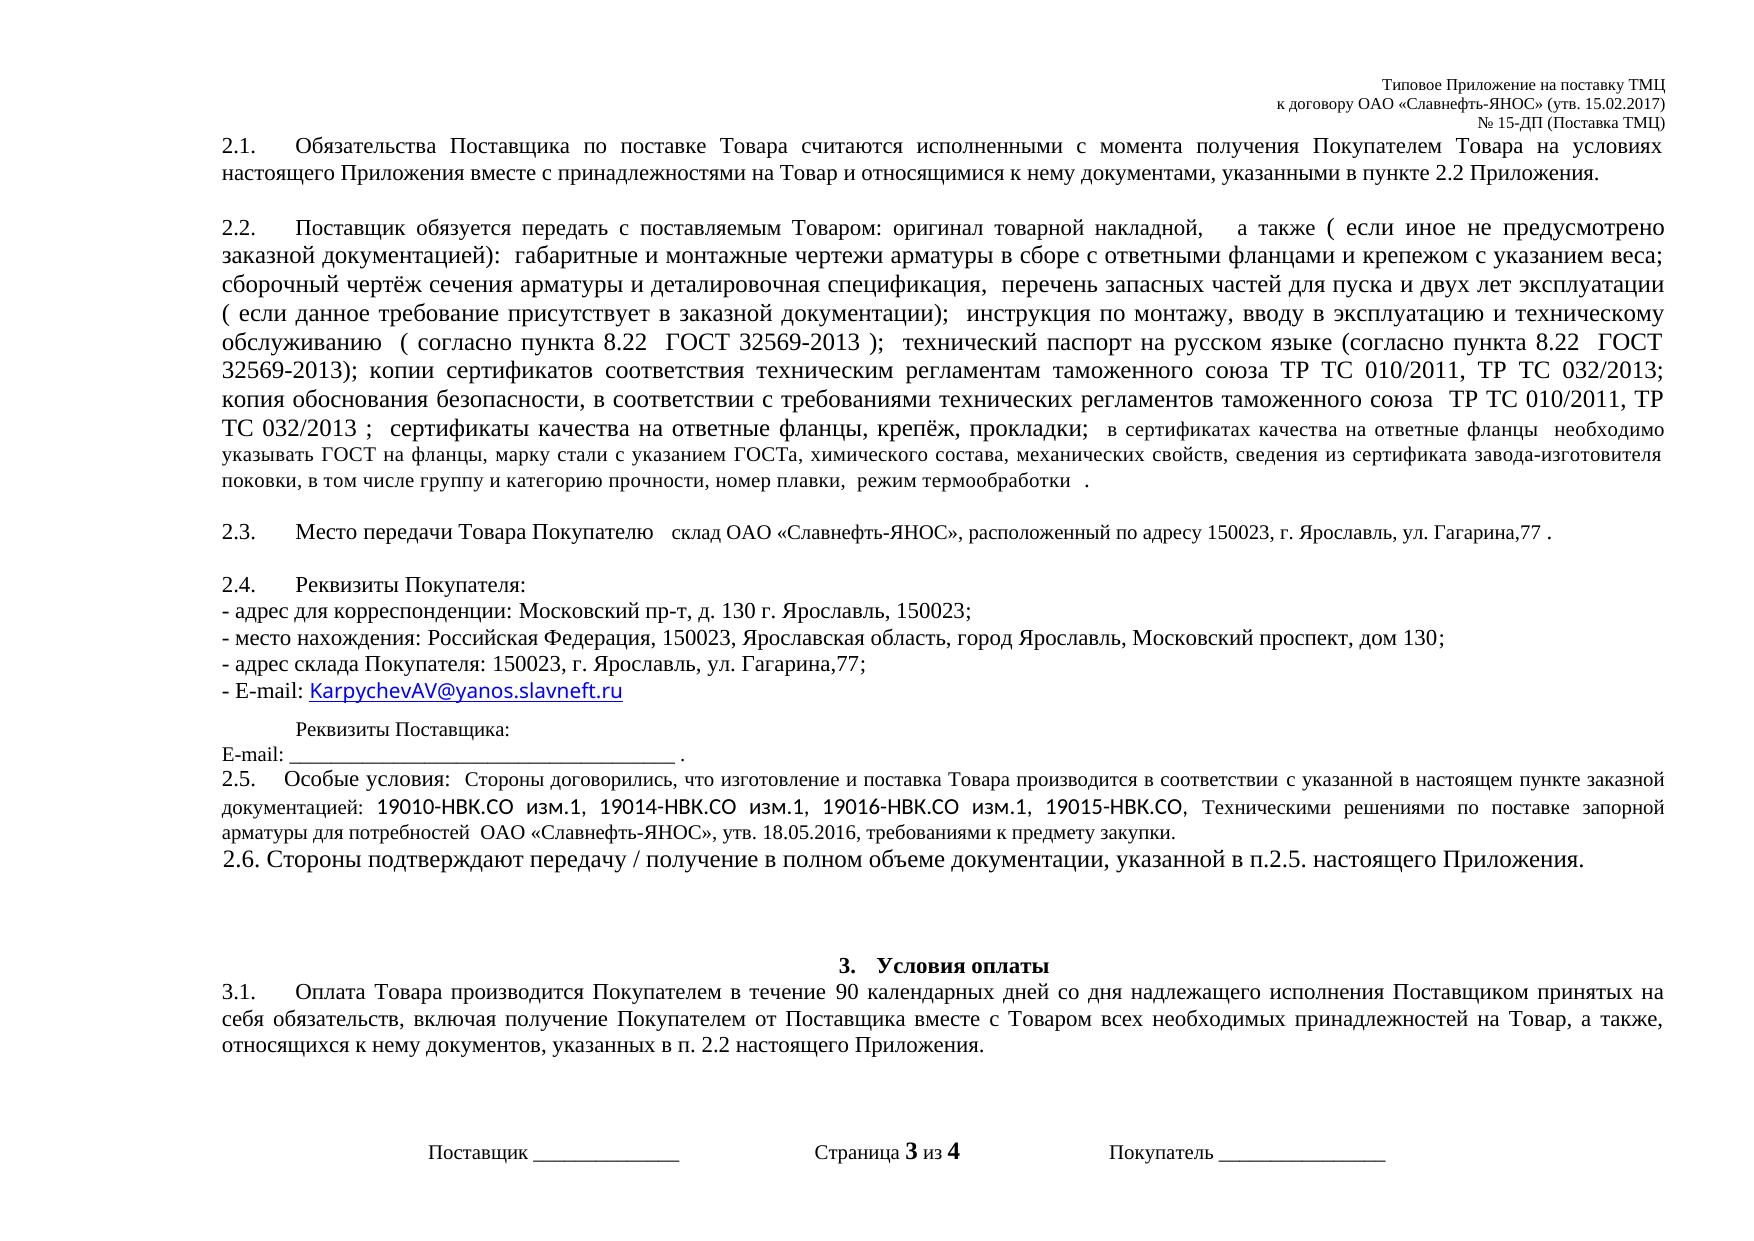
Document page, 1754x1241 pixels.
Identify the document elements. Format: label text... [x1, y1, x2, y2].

text 2.3. Место передачи Товара Покупателю . [222, 518, 1665, 545]
text - адрес для корреспонденции: ; [222, 597, 1665, 624]
text - E-mail: [222, 676, 1665, 705]
text - место нахождения: ; [222, 624, 1665, 650]
text 2.1. Обязательства Поставщика по поставке Товара считаются исполненными с момента получения Покупателем Товара на условиях настоящего Приложения вместе с принадлежностями на Товар и относящимися к нему документами, указанными в пункте 2.2 Приложения. [222, 132, 1665, 185]
list Условия оплаты [223, 952, 1665, 978]
text 2.2. Поставщик обязуется передать с поставляемым Товаром: оригинал товарной накладной, . [222, 212, 1665, 492]
text - адрес склада Покупателя: ; [222, 650, 1665, 676]
text 2.4. Реквизиты Покупателя: [222, 571, 1665, 597]
text 3.1. Оплата Товара производится Покупателем в течение календарных дней со дня надлежащего исполнения Поставщиком принятых на себя обязательств, включая получение Покупателем от Поставщика вместе с Товаром всех необходимых принадлежностей на Товар, а также, относящихся к нему документов, указанных в п. 2.2 настоящего Приложения. [222, 978, 1665, 1057]
